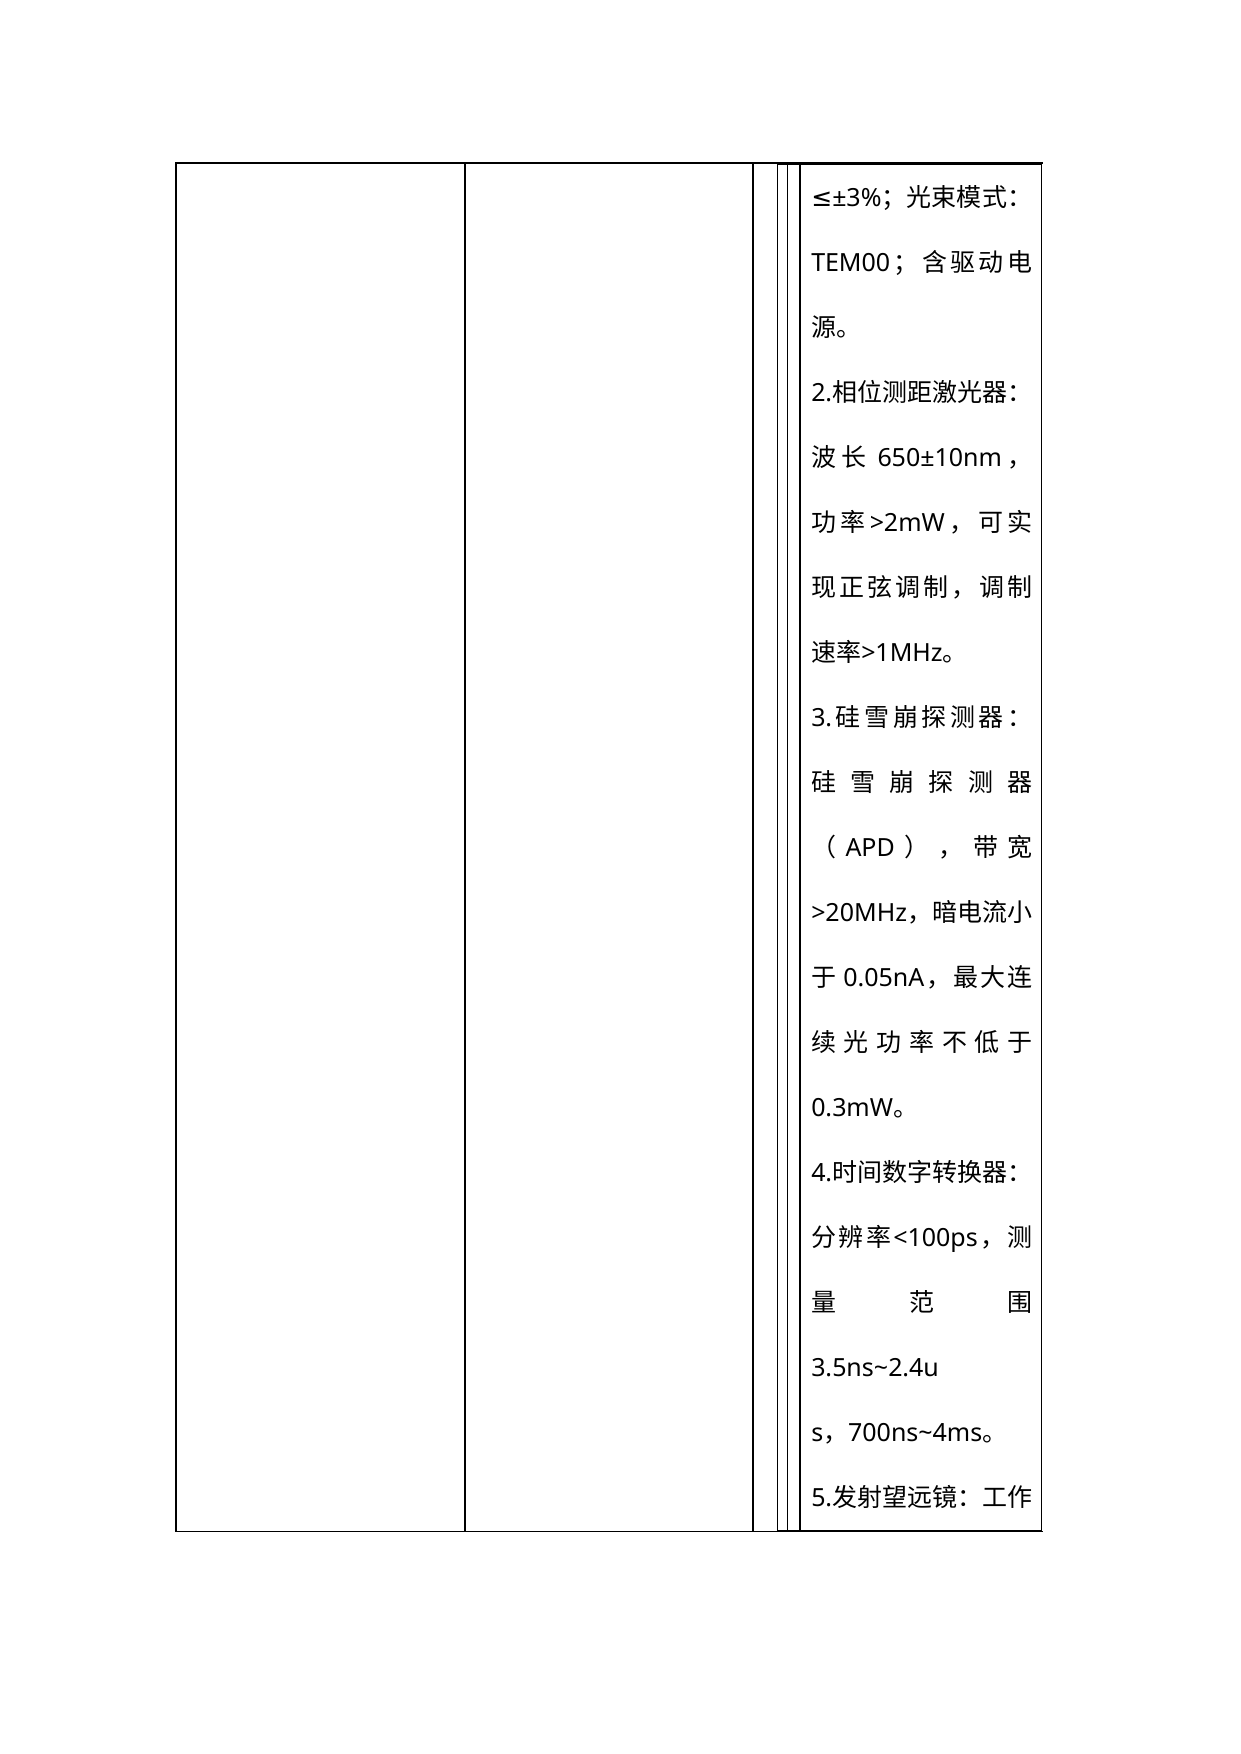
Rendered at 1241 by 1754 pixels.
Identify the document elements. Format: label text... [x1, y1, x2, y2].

table_cell [177, 164, 464, 1531]
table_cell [754, 164, 777, 1531]
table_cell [801, 165, 1041, 1530]
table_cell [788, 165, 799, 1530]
table_cell 1 [466, 164, 752, 1531]
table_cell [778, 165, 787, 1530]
